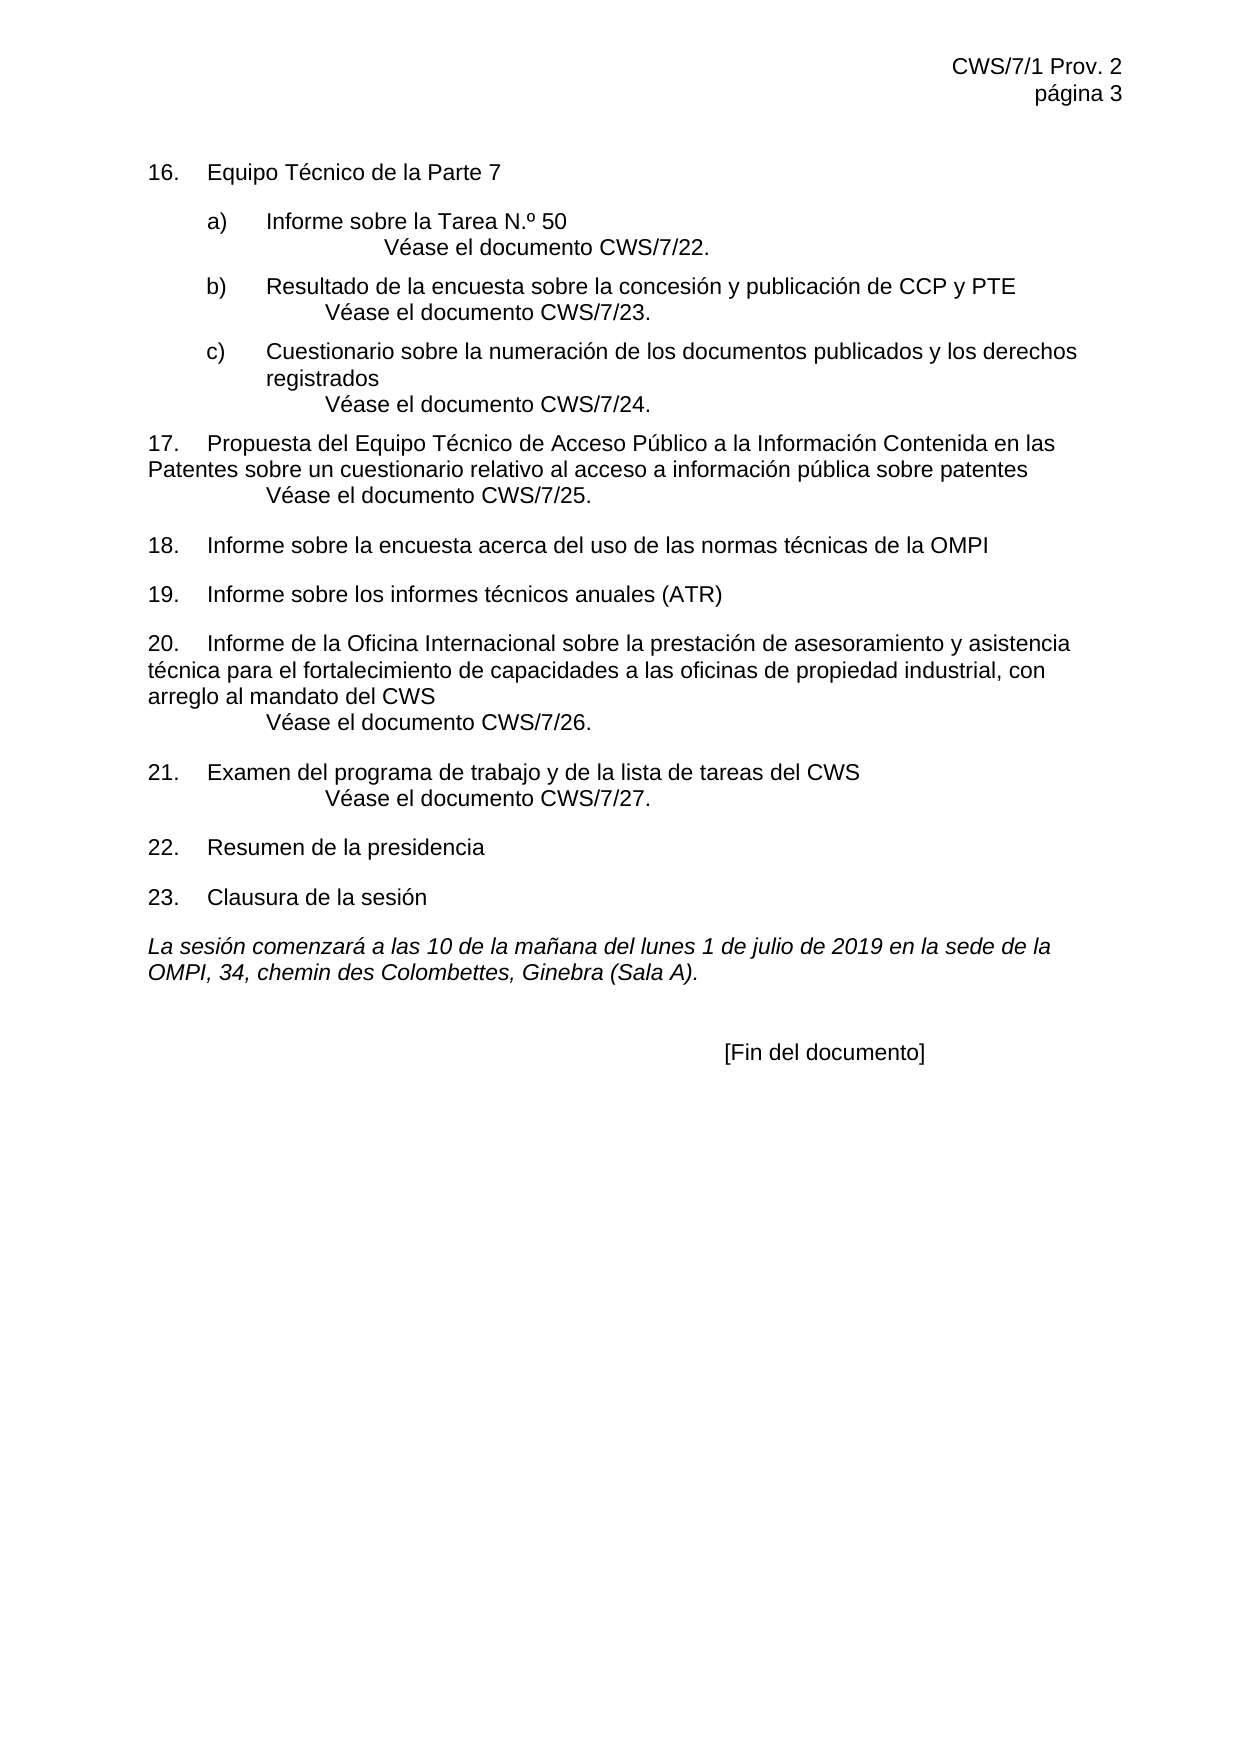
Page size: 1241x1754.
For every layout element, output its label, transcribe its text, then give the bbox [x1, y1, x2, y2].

text Equipo Técnico de la Parte 7 [148, 158, 1122, 185]
text Resumen de la presidencia [148, 834, 1122, 861]
text Informe sobre los informes técnicos anuales (ATR) [148, 581, 1122, 607]
text Examen del programa de trabajo y de la lista de tareas del CWS Véase el documento CWS/7/27. [148, 759, 1122, 811]
list Resultado de la encuesta sobre la concesión y publicación de CCP y PTE Véase el documento CWS/7/23. [206, 273, 1122, 326]
text Informe de la Oficina Internacional sobre la prestación de asesoramiento y asistencia técnica para el fortalecimiento de capacidades a las oficinas de propiedad industrial, con arreglo al mandato del CWS Véase el documento CWS/7/26. [148, 630, 1122, 736]
list Informe sobre la Tarea N.º 50 Véase el documento CWS/7/22. [207, 208, 1122, 261]
text [Fin del documento] [724, 1038, 1122, 1065]
text Propuesta del Equipo Técnico de Acceso Público a la Información Contenida en las Patentes sobre un cuestionario relativo al acceso a información pública sobre patentes Véase el documento CWS/7/25. [148, 430, 1122, 509]
text La sesión comenzará a las 10 de la mañana del lunes 1 de julio de 2019 en la sede de la OMPI, 34, chemin des Colombettes, Ginebra (Sala A). [148, 933, 1122, 986]
text Clausura de la sesión [148, 883, 1122, 910]
list Cuestionario sobre la numeración de los documentos publicados y los derechos registrados Véase el documento CWS/7/24. [206, 338, 1122, 417]
text Informe sobre la encuesta acerca del uso de las normas técnicas de la OMPI [148, 532, 1122, 558]
